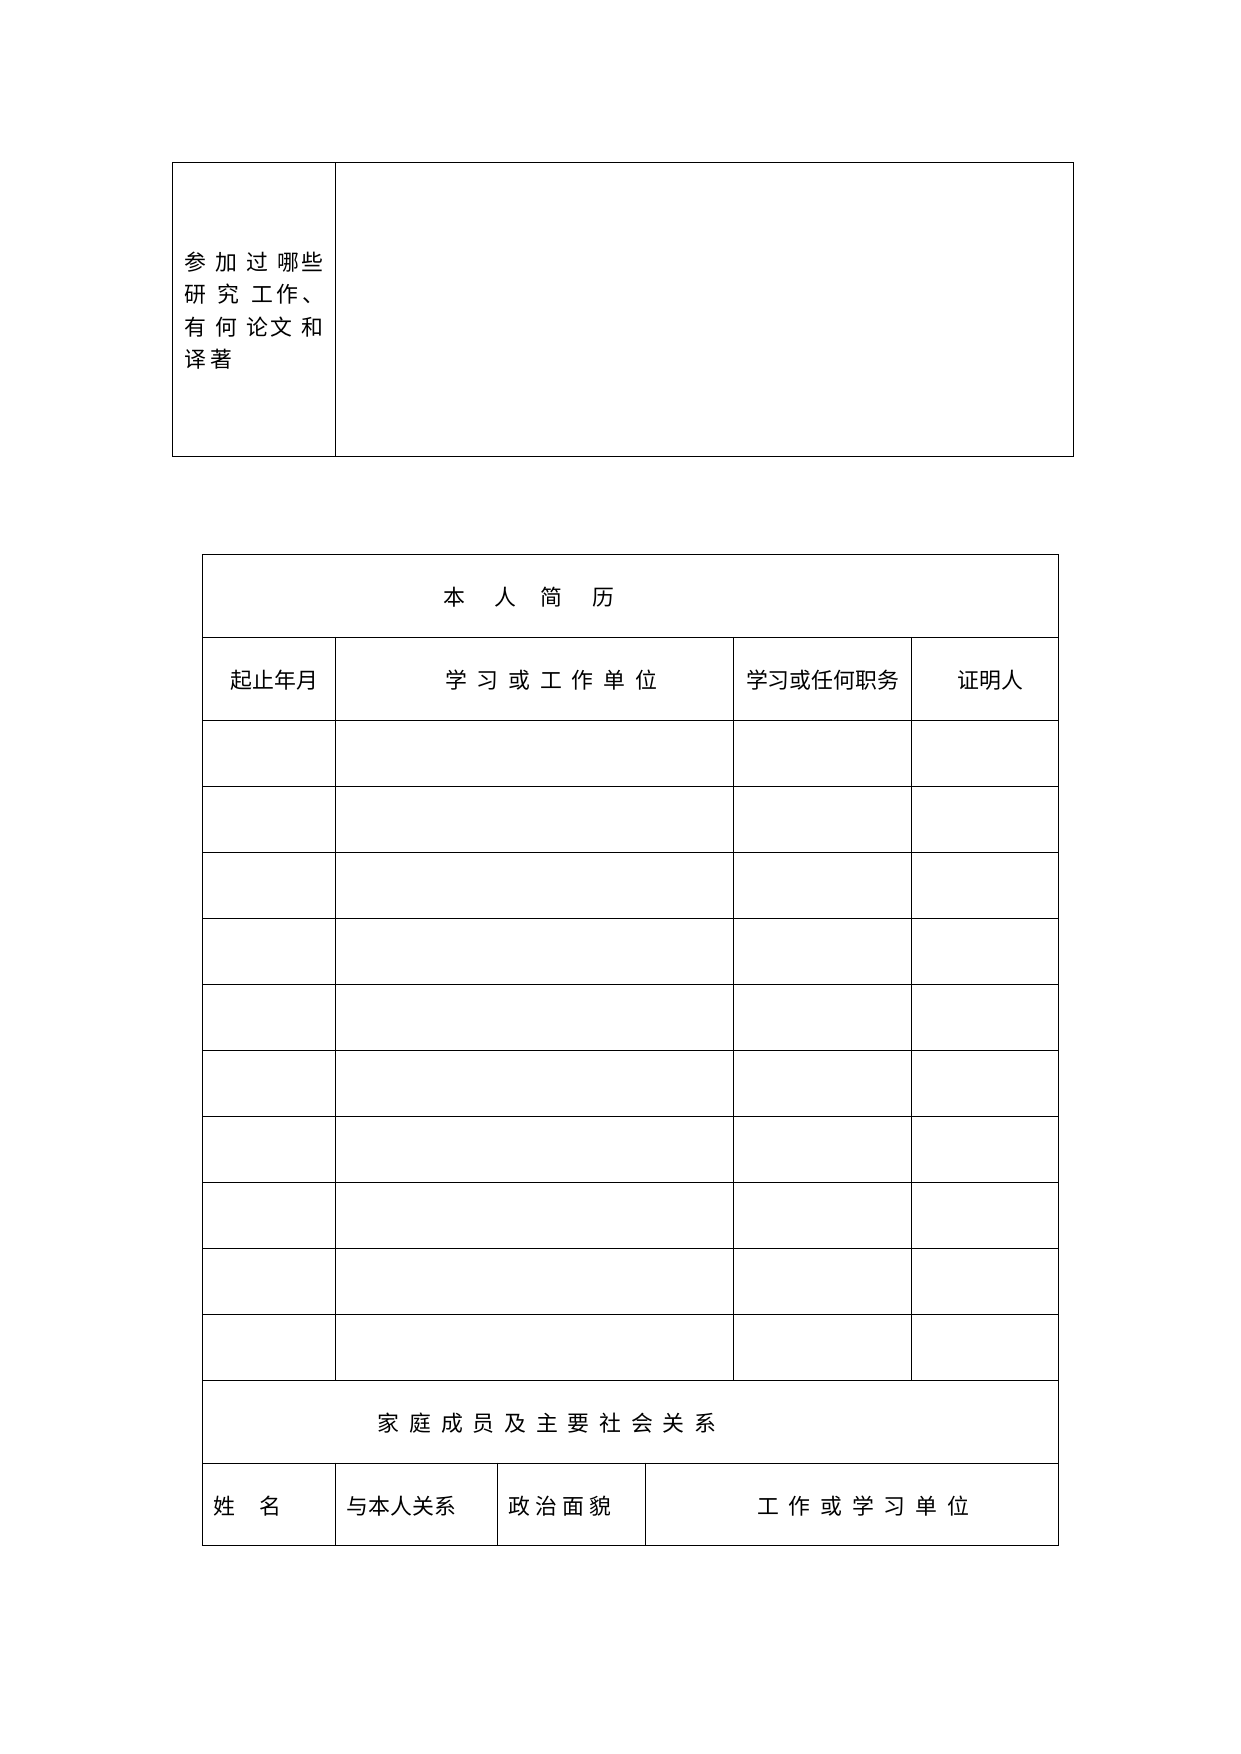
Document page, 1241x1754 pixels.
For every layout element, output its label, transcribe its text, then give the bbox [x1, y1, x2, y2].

table_cell [336, 721, 733, 786]
table_cell [912, 1315, 1058, 1380]
table_cell [336, 1249, 733, 1314]
table_cell [203, 1051, 335, 1116]
table_cell 工 作 或 学 习 单 位 [646, 1464, 1058, 1545]
table_cell 参 加 过 哪些 研 究 工作、有 何 论文 和 译 著 [173, 163, 335, 456]
table_cell [203, 1183, 335, 1248]
table_cell [336, 1183, 733, 1248]
table_cell [912, 787, 1058, 852]
table_cell [203, 853, 335, 918]
table_cell 与本人关系 [336, 1464, 497, 1545]
table_cell [734, 1249, 911, 1314]
table_cell 学 习 或 工 作 单 位 [336, 638, 733, 719]
table_cell 家 庭 成 员 及 主 要 社 会 关 系 [203, 1381, 1058, 1463]
table_cell [912, 919, 1058, 984]
table_cell [734, 787, 911, 852]
table_cell [912, 1051, 1058, 1116]
table_cell [734, 721, 911, 786]
table_cell 起止年月 [203, 638, 335, 719]
table_cell [734, 919, 911, 984]
table_cell [912, 721, 1058, 786]
table_cell 学习或任何职务 [734, 638, 911, 719]
table_cell 姓 名 [203, 1464, 335, 1545]
table_cell [912, 1117, 1058, 1182]
table_header 本 人 简 历 [203, 555, 1058, 637]
table_cell [912, 853, 1058, 918]
table_cell [336, 853, 733, 918]
table_cell [734, 1315, 911, 1380]
table_cell 政 治 面 貌 [498, 1464, 645, 1545]
table_cell [336, 163, 1073, 456]
table_cell [336, 1051, 733, 1116]
table_cell [336, 1117, 733, 1182]
table_cell [336, 919, 733, 984]
table_cell [734, 1117, 911, 1182]
table_cell [203, 787, 335, 852]
table_cell [203, 1117, 335, 1182]
table_cell [734, 853, 911, 918]
table_cell 证明人 [912, 638, 1058, 719]
table_cell [203, 721, 335, 786]
table_cell [336, 787, 733, 852]
table_cell [336, 1315, 733, 1380]
table_cell [912, 1183, 1058, 1248]
table_cell [203, 1249, 335, 1314]
table_cell [912, 1249, 1058, 1314]
table_cell [734, 1183, 911, 1248]
table_cell [734, 985, 911, 1050]
table_cell [336, 985, 733, 1050]
table_cell [203, 1315, 335, 1380]
table_cell [734, 1051, 911, 1116]
table_cell [912, 985, 1058, 1050]
table_cell [203, 985, 335, 1050]
table_cell [203, 919, 335, 984]
